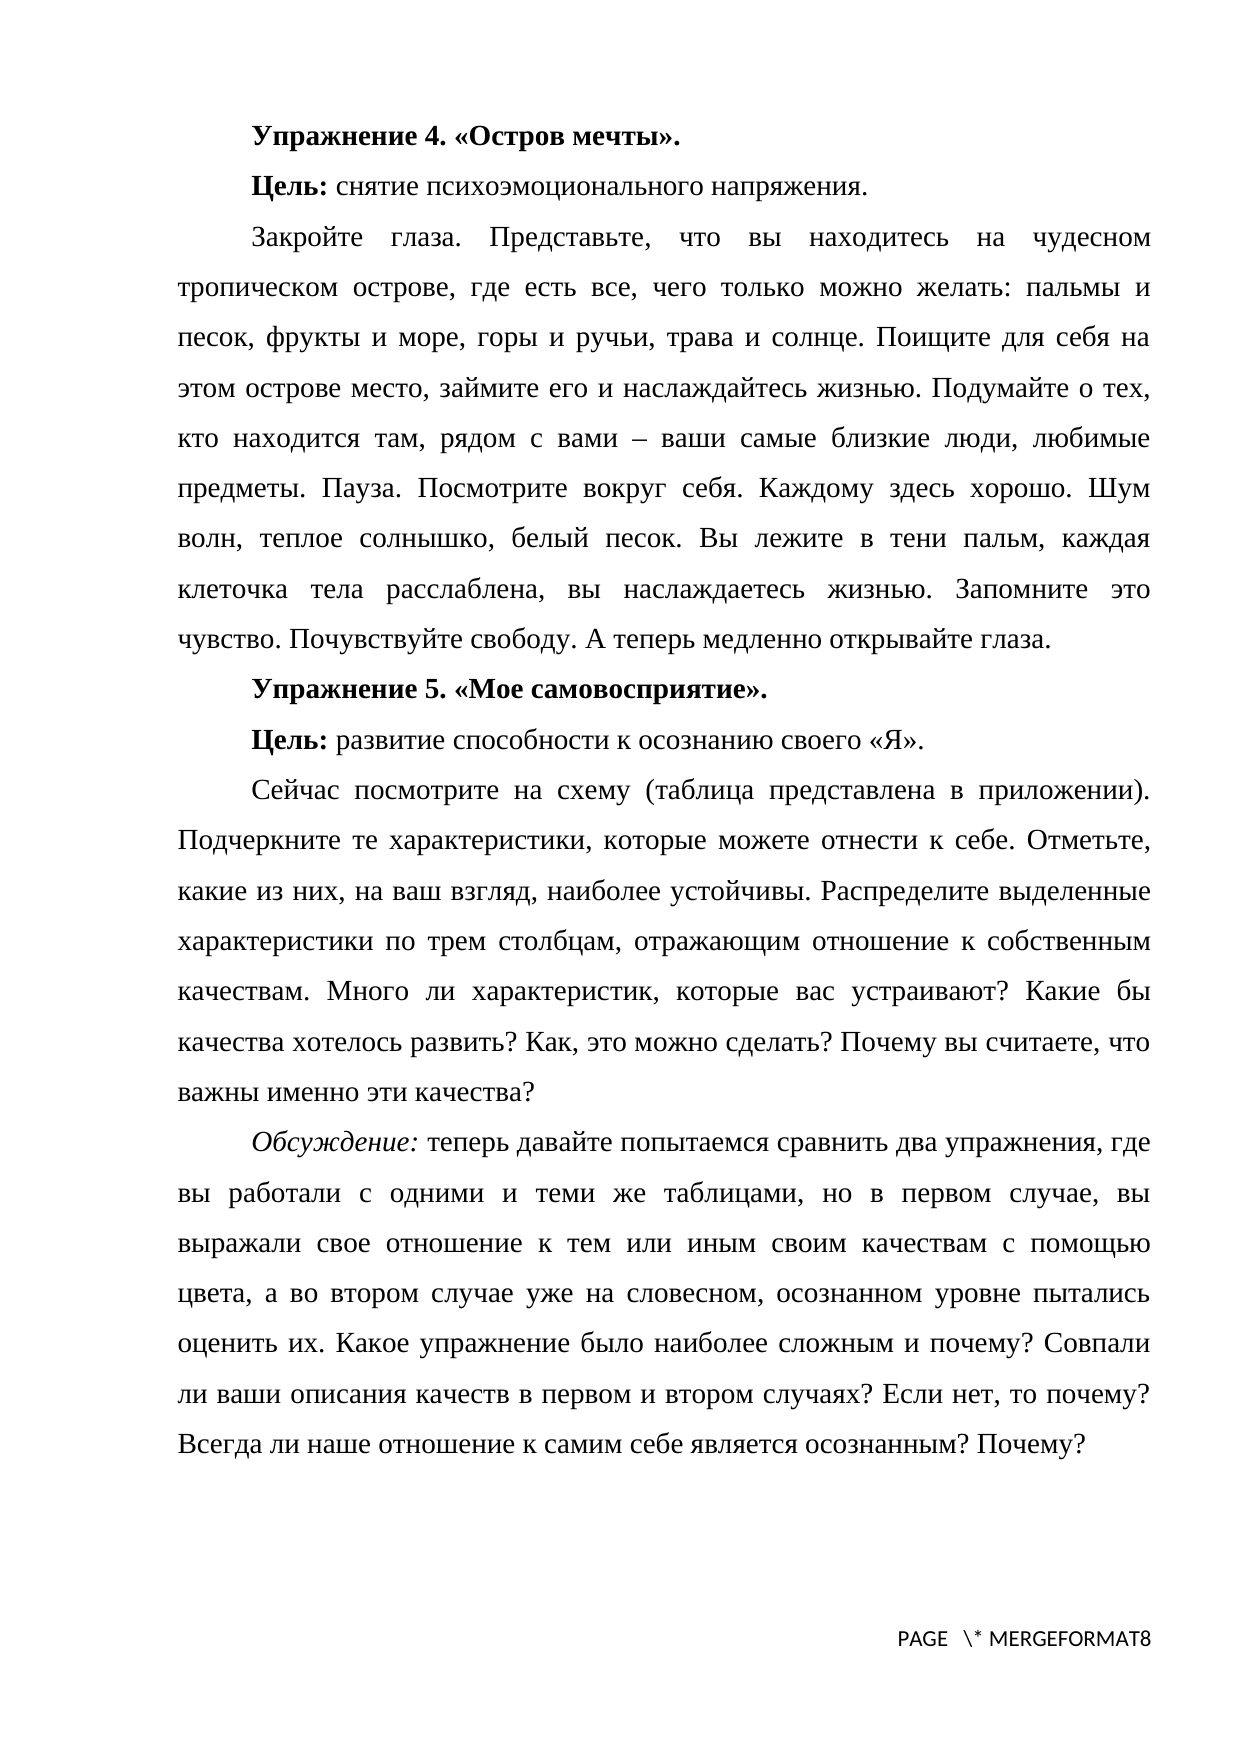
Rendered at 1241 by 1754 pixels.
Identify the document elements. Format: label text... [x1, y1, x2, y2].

text Сейчас посмотрите на схему (таблица представлена в приложении). Подчеркните те характеристики, которые можете отнести к себе. Отметьте, какие из них, на ваш взгляд, наиболее устойчивы. Распределите выделенные характеристики по трем столбцам, отражающим отношение к собственным качествам. Много ли характеристик, которые вас устраивают? Какие бы качества хотелось развить? Как, это можно сделать? Почему вы считаете, что важны именно эти качества? [177, 772, 1152, 1108]
text Упражнение 5. «Мое самовосприятие». [177, 672, 1152, 705]
text Упражнение 4. «Остров мечты». [177, 118, 1152, 152]
text Цель: снятие психоэмоционального напряжения. [177, 168, 1152, 202]
text Обсуждение: теперь давайте попытаемся сравнить два упражнения, где вы работали с одними и теми же таблицами, но в первом случае, вы выражали свое отношение к тем или иным своим качествам с помощью цвета, а во втором случае уже на словесном, осознанном уровне пытались оценить их. Какое упражнение было наиболее сложным и почему? Совпали ли ваши описания качеств в первом и втором случаях? Если нет, то почему? Всегда ли наше отношение к самим себе является осознанным? Почему? [177, 1124, 1152, 1460]
text Цель: развитие способности к осознанию своего «Я». [177, 722, 1152, 755]
text Закройте глаза. Представьте, что вы находитесь на чудесном тропическом острове, где есть все, чего только можно желать: пальмы и песок, фрукты и море, горы и ручьи, трава и солнце. Поищите для себя на этом острове место, займите его и наслаждайтесь жизнью. Подумайте о тех, кто находится там, рядом с вами – ваши самые близкие люди, любимые предметы. Пауза. Посмотрите вокруг себя. Каждому здесь хорошо. Шум волн, теплое солнышко, белый песок. Вы лежите в тени пальм, каждая клеточка тела расслаблена, вы наслаждаетесь жизнью. Запомните это чувство. Почувствуйте свободу. А теперь медленно открывайте глаза. [177, 219, 1152, 655]
